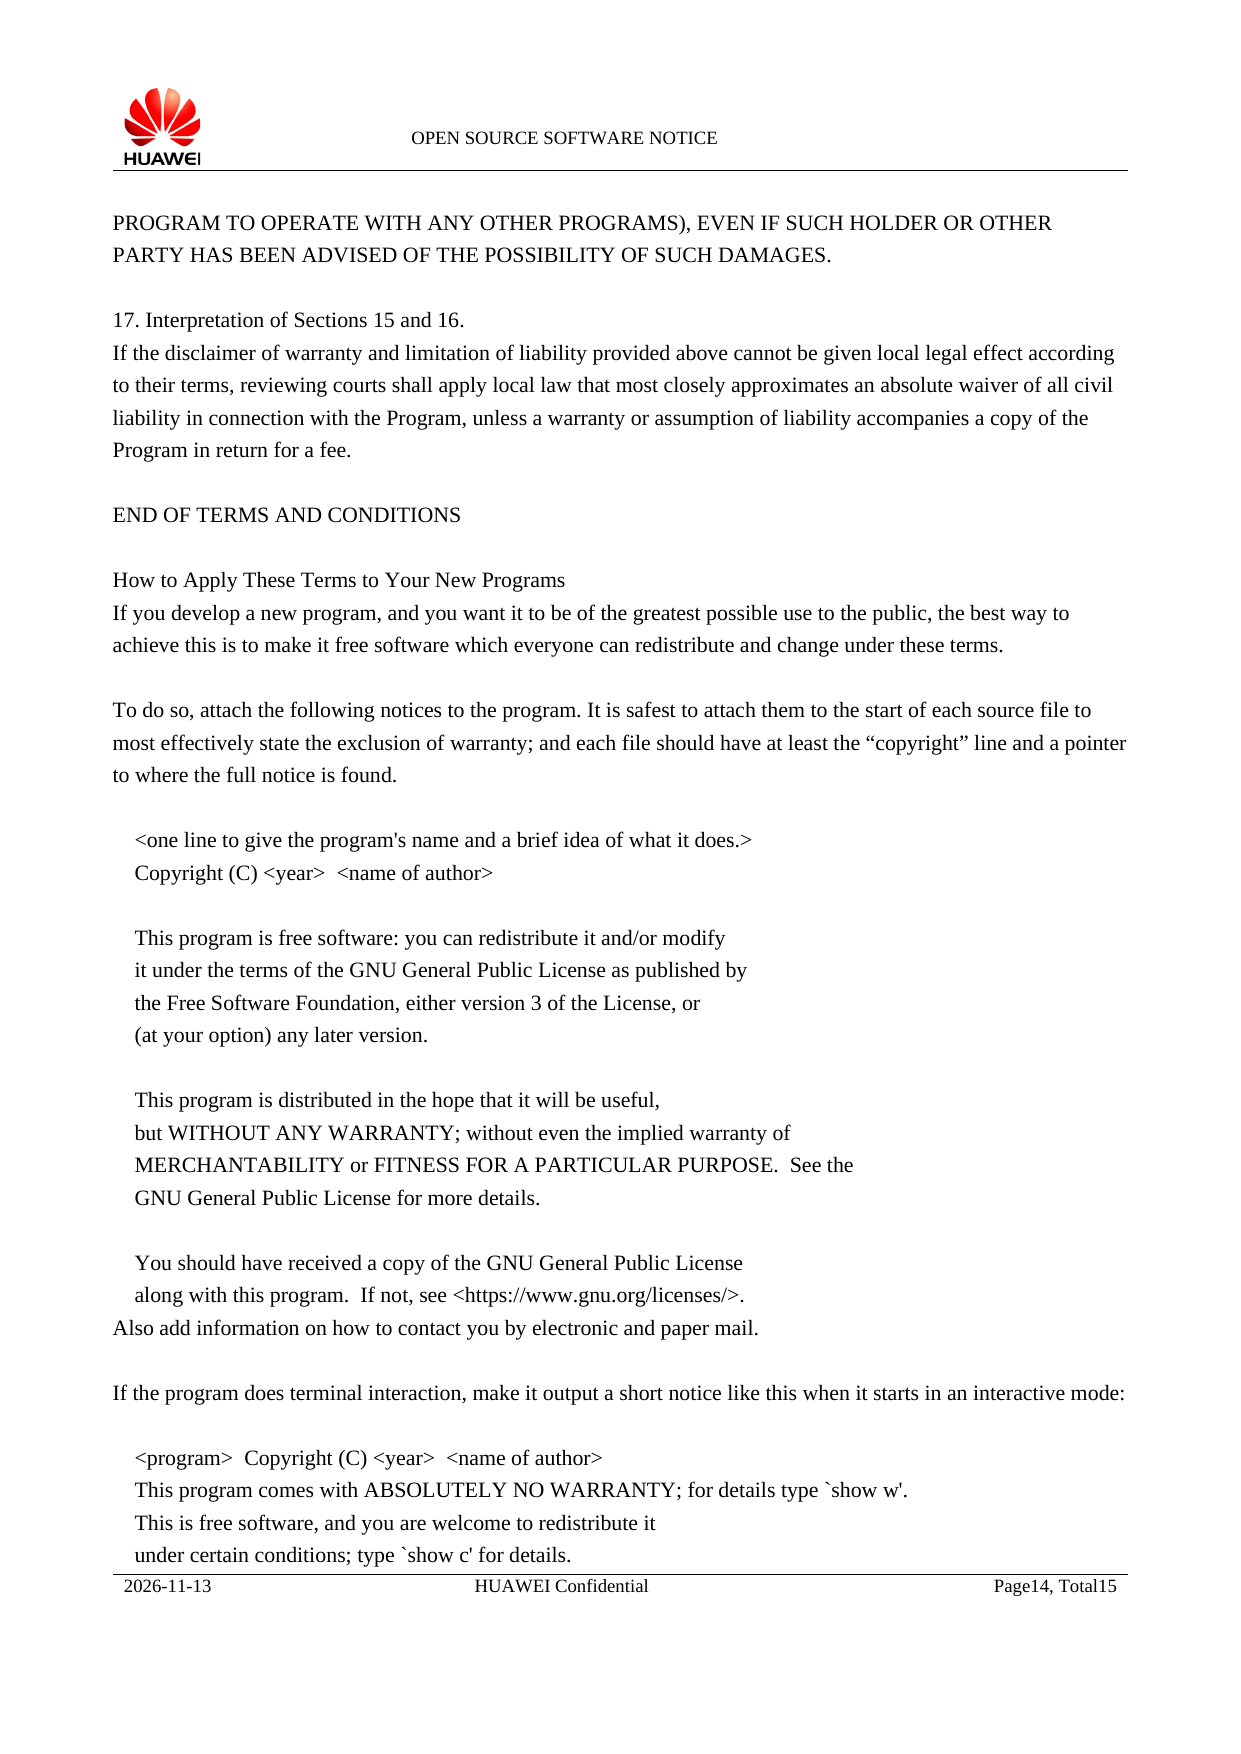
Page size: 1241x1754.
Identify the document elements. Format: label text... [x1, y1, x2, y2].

picture [124, 88, 201, 165]
